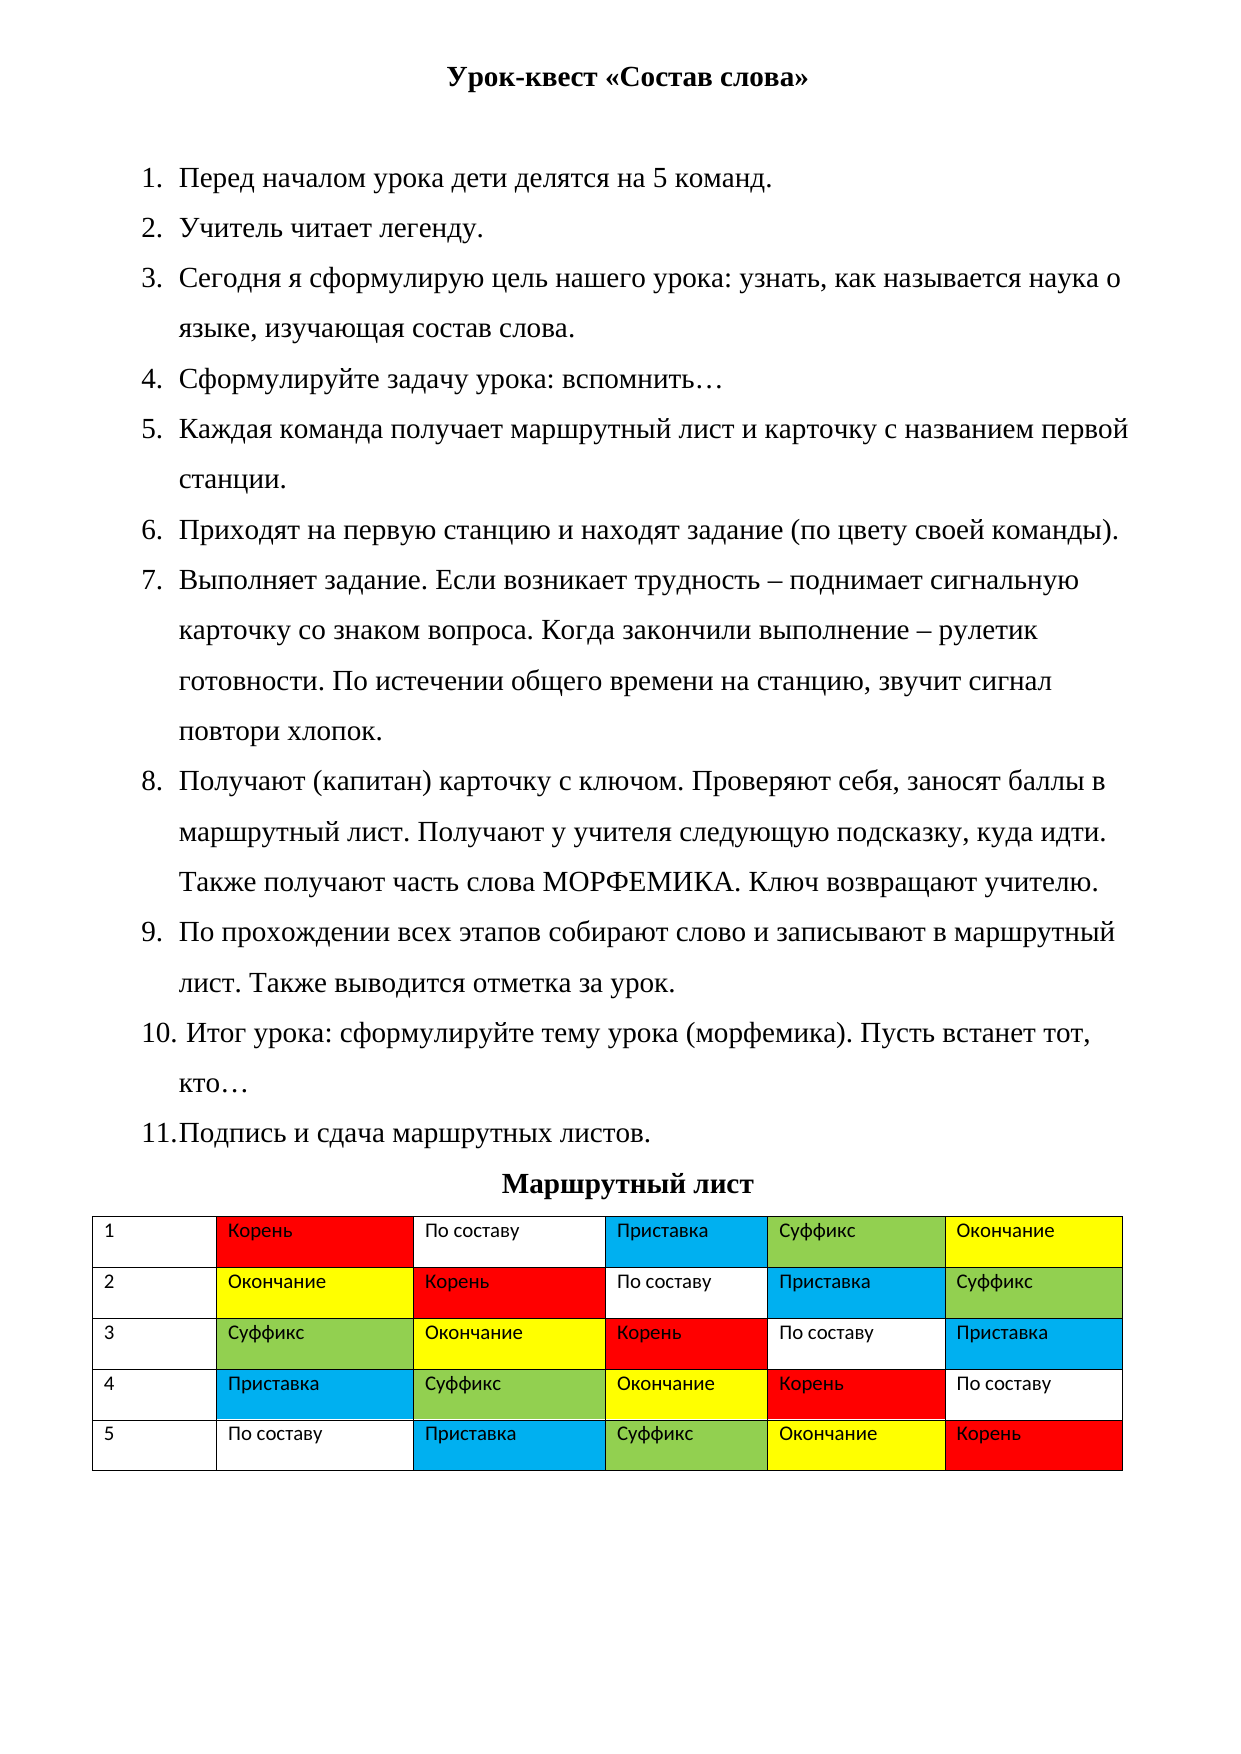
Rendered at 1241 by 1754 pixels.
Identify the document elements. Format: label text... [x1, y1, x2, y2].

table_cell Суффикс [217, 1319, 413, 1369]
table_cell Корень [606, 1319, 767, 1369]
table_cell По составу [946, 1370, 1122, 1419]
list Перед началом урока дети делятся на 5 команд. [141, 160, 1152, 193]
table_cell 4 [93, 1370, 216, 1419]
list Выполняет задание. Если возникает трудность – поднимает сигнальную карточку со знаком вопроса. Когда закончили выполнение – рулетик готовности. По истечении общего времени на станцию, звучит сигнал повтори хлопок. [141, 562, 1152, 747]
table_cell По составу [768, 1319, 945, 1369]
table_cell 5 [93, 1421, 216, 1470]
text Урок-квест «Состав слова» [103, 59, 1152, 93]
list Учитель читает легенду. [141, 210, 1152, 243]
table_cell Корень [768, 1370, 945, 1419]
table_header Окончание [946, 1217, 1122, 1267]
table_cell Окончание [768, 1421, 945, 1470]
table_cell Корень [414, 1268, 605, 1318]
table_cell По составу [217, 1421, 413, 1470]
table_cell Окончание [217, 1268, 413, 1318]
list Каждая команда получает маршрутный лист и карточку с названием первой станции. [141, 411, 1152, 495]
table_cell Суффикс [414, 1370, 605, 1419]
table_cell Приставка [414, 1421, 605, 1470]
table_cell Приставка [768, 1268, 945, 1318]
list Подпись и сдача маршрутных листов. [141, 1116, 1152, 1149]
list По прохождении всех этапов собирают слово и записывают в маршрутный лист. Также выводится отметка за урок. [141, 914, 1152, 998]
table_header Суффикс [768, 1217, 945, 1267]
table_header По составу [414, 1217, 605, 1267]
list Приходят на первую станцию и находят задание (по цвету своей команды). [141, 512, 1152, 545]
table_cell Приставка [946, 1319, 1122, 1369]
table_cell По составу [606, 1268, 767, 1318]
table_cell Окончание [414, 1319, 605, 1369]
table_cell 3 [93, 1319, 216, 1369]
table_cell Окончание [606, 1370, 767, 1419]
table_cell Суффикс [606, 1421, 767, 1470]
list Сформулируйте задачу урока: вспомнить… [141, 361, 1152, 394]
table_header 1 [93, 1217, 216, 1267]
list Итог урока: сформулируйте тему урока (морфемика). Пусть встанет тот, кто… [141, 1015, 1152, 1099]
table_header Корень [217, 1217, 413, 1267]
table_header Приставка [606, 1217, 767, 1267]
table_cell Суффикс [946, 1268, 1122, 1318]
list Получают (капитан) карточку с ключом. Проверяют себя, заносят баллы в маршрутный лист. Получают у учителя следующую подсказку, куда идти. Также получают часть слова МОРФЕМИКА. Ключ возвращают учителю. [141, 763, 1152, 898]
table_cell Приставка [217, 1370, 413, 1419]
list Сегодня я сформулирую цель нашего урока: узнать, как называется наука о языке, изучающая состав слова. [141, 260, 1152, 344]
table_cell 2 [93, 1268, 216, 1318]
text Маршрутный лист [103, 1166, 1152, 1199]
table_cell Корень [946, 1421, 1122, 1470]
